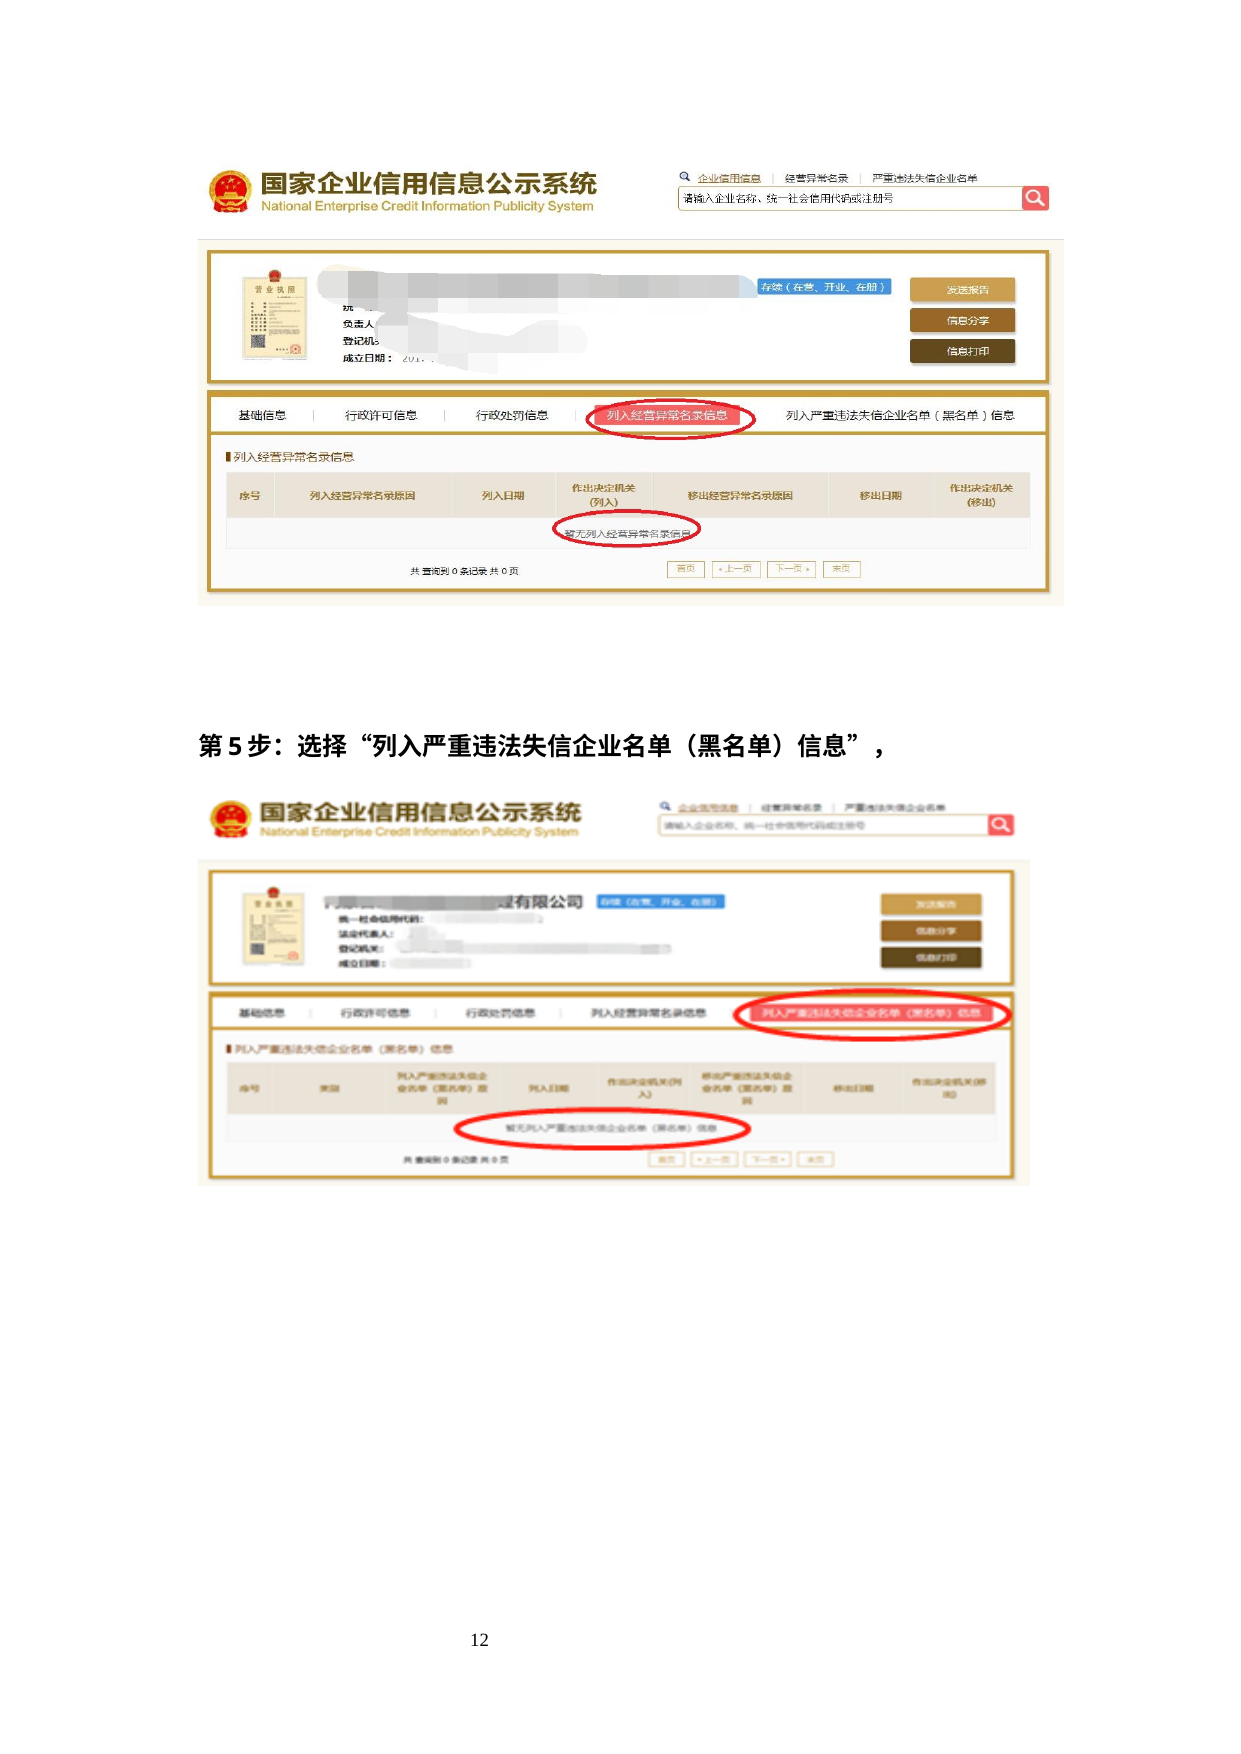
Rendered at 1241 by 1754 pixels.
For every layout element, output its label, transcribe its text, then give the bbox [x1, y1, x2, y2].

picture [197, 162, 1064, 606]
picture [197, 794, 1031, 1186]
text 第5步：选择“列入严重违法失信企业名单（黑名单）信息”， [148, 712, 1092, 777]
